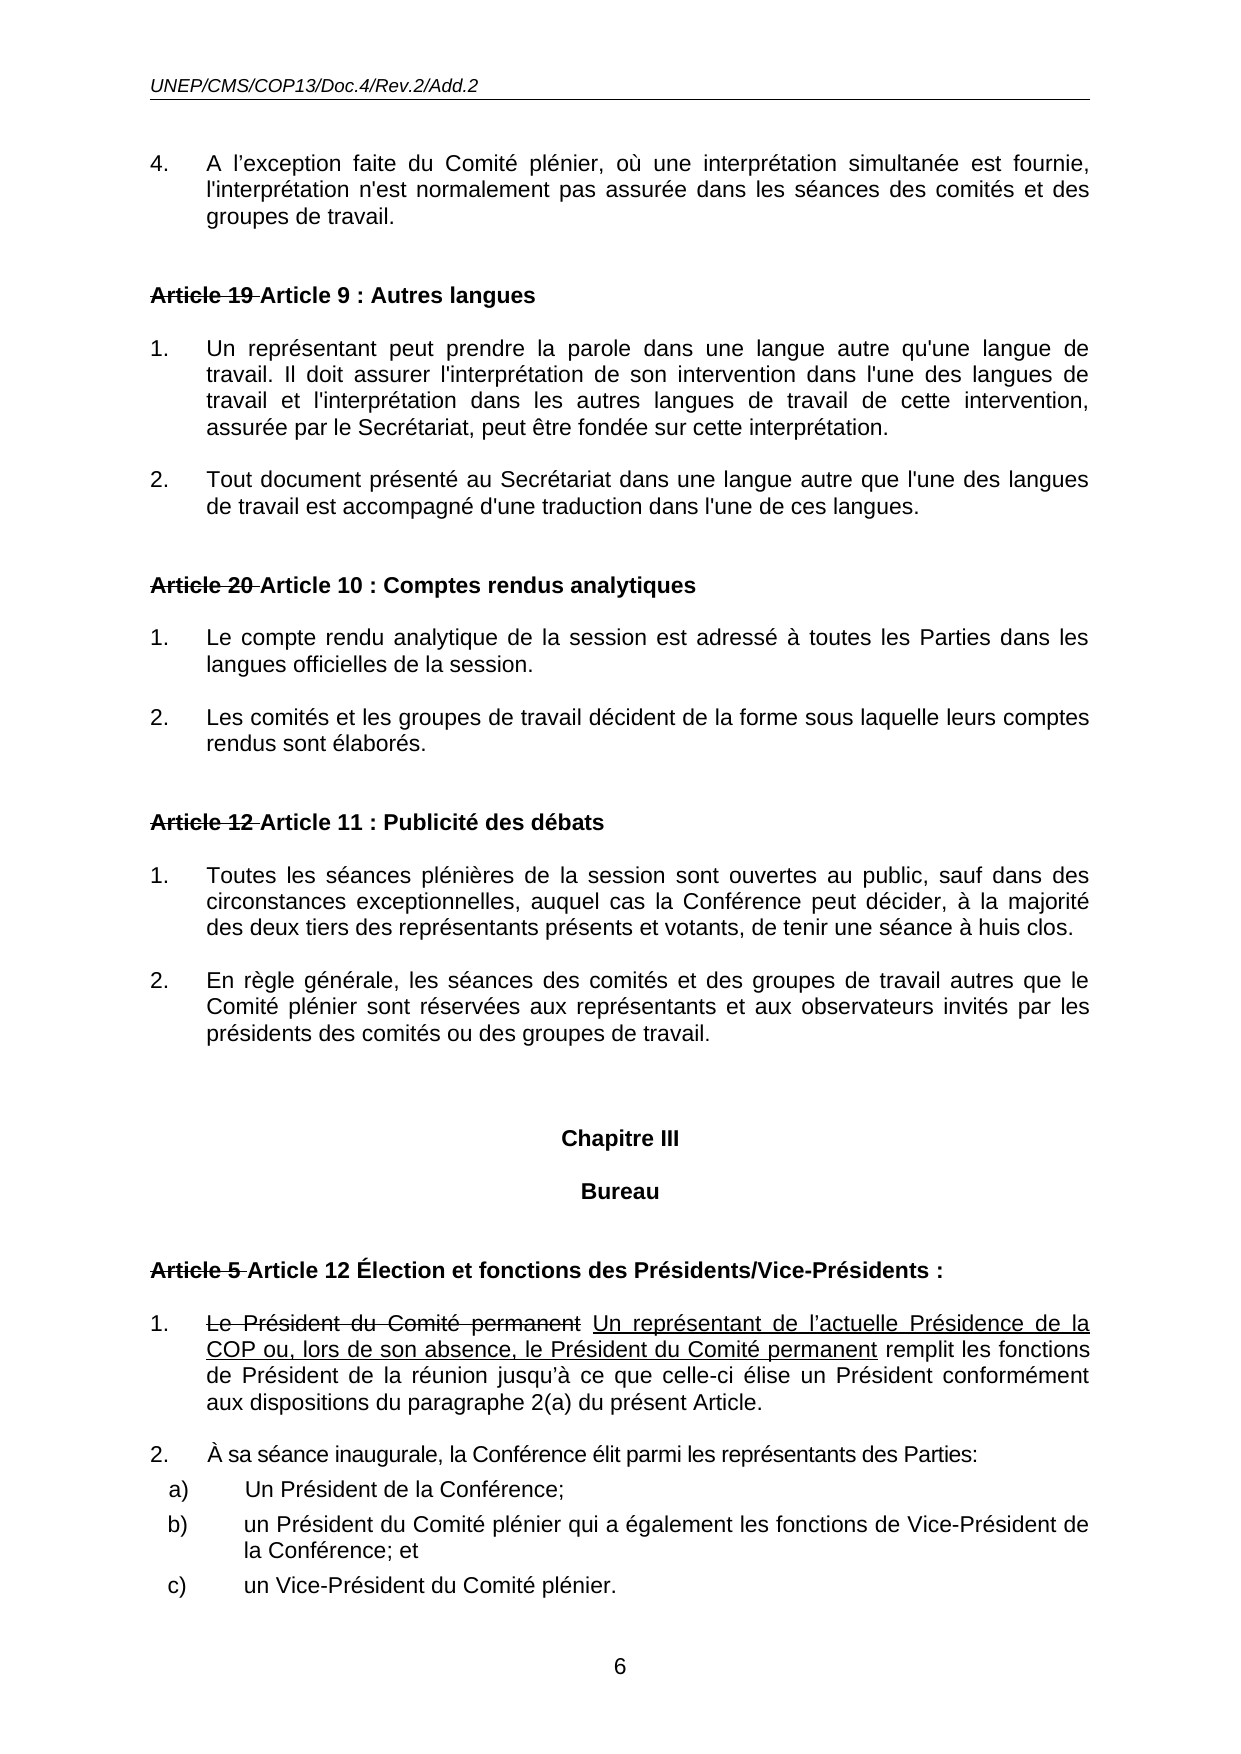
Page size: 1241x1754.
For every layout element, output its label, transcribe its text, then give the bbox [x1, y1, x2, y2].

subtitle Article 5 Article 12 Élection et fonctions des Présidents/Vice-Présidents : [150, 1257, 1090, 1283]
list A l’exception faite du Comité plénier, où une interprétation simultanée est fournie, l'interprétation n'est normalement pas assurée dans les séances des comités et des groupes de travail. [150, 150, 1090, 229]
list Un Président de la Conférence; [168, 1476, 1090, 1502]
list un Vice-Président du Comité plénier. [167, 1572, 1090, 1598]
list Tout document présenté au Secrétariat dans une langue autre que l'une des langues de travail est accompagné d'une traduction dans l'une de ces langues. [150, 466, 1090, 519]
list En règle générale, les séances des comités et des groupes de travail autres que le Comité plénier sont réservées aux représentants et aux observateurs invités par les présidents des comités ou des groupes de travail. [150, 967, 1090, 1046]
list Les comités et les groupes de travail décident de la forme sous laquelle leurs comptes rendus sont élaborés. [150, 703, 1090, 756]
list Le Président du Comité permanent Un représentant de l’actuelle Présidence de la COP ou, lors de son absence, le Président du Comité permanent remplit les fonctions de Président de la réunion jusqu’à ce que celle-ci élise un Président conformément aux dispositions du paragraphe 2(a) du présent Article. [150, 1309, 1090, 1415]
subtitle Article 12 Article 11 : Publicité des débats [150, 809, 1090, 835]
list Le compte rendu analytique de la session est adressé à toutes les Parties dans les langues officielles de la session. [150, 624, 1090, 677]
list Toutes les séances plénières de la session sont ouvertes au public, sauf dans des circonstances exceptionnelles, auquel cas la Conférence peut décider, à la majorité des deux tiers des représentants présents et votants, de tenir une séance à huis clos. [150, 862, 1090, 941]
list À sa séance inaugurale, la Conférence élit parmi les représentants des Parties: [150, 1441, 1090, 1468]
subtitle Chapitre III [150, 1125, 1090, 1151]
subtitle Article 19 Article 9 : Autres langues [150, 282, 1090, 308]
subtitle Article 20 Article 10 : Comptes rendus analytiques [150, 572, 1090, 598]
text Bureau [150, 1178, 1090, 1204]
list Un représentant peut prendre la parole dans une langue autre qu'une langue de travail. Il doit assurer l'interprétation de son intervention dans l'une des langues de travail et l'interprétation dans les autres langues de travail de cette intervention, assurée par le Secrétariat, peut être fondée sur cette interprétation. [150, 334, 1090, 440]
list un Président du Comité plénier qui a également les fonctions de Vice-Président de la Conférence; et [167, 1511, 1090, 1563]
